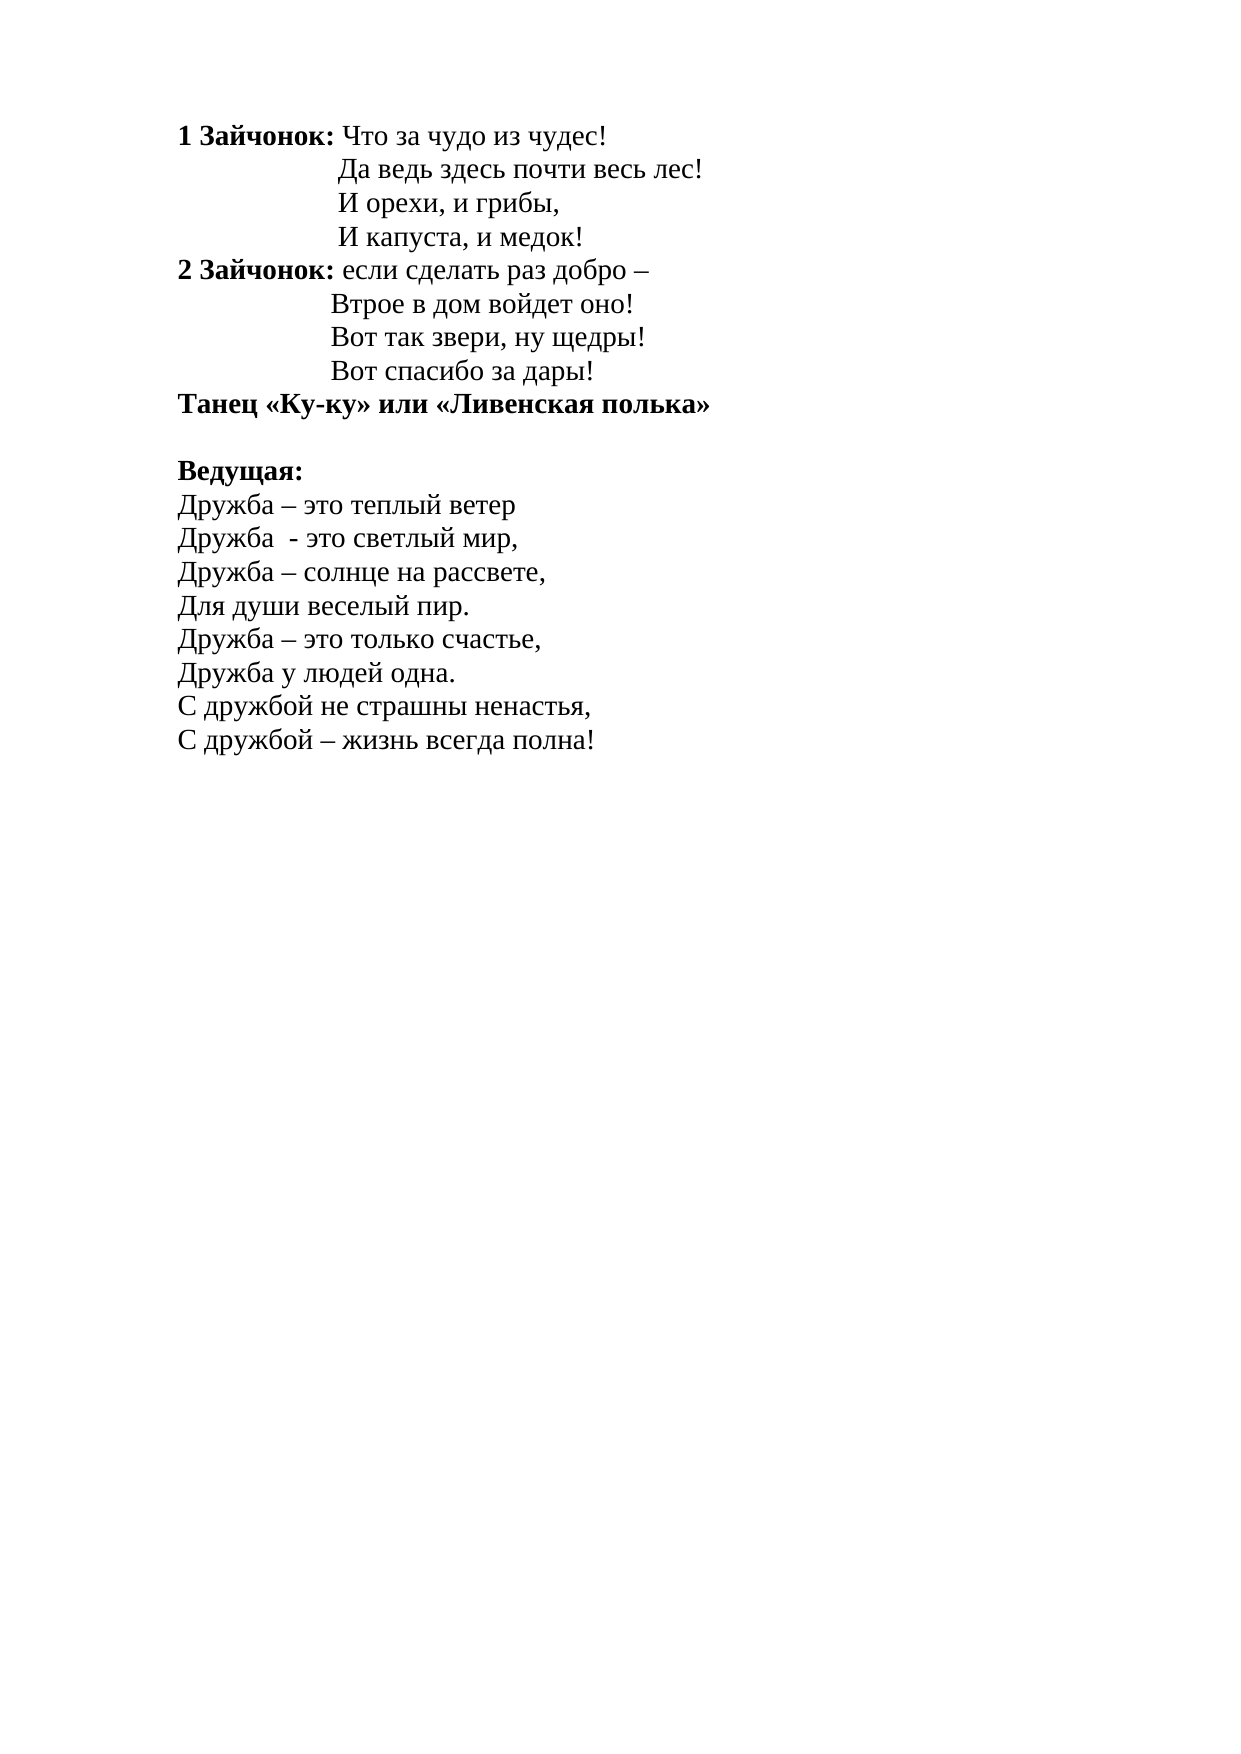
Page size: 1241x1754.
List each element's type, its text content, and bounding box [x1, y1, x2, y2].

text Дружба - это светлый мир, [177, 521, 1152, 554]
text Да ведь здесь почти весь лес! [177, 152, 1152, 185]
text Дружба – солнце на рассвете, [177, 554, 1152, 588]
text Дружба у людей одна. [177, 655, 1152, 688]
text С дружбой не страшны ненастья, [177, 688, 1152, 722]
text 2 Зайчонок: если сделать раз добро – [177, 252, 1152, 286]
text Ведущая: [177, 453, 1152, 487]
text Вот так звери, ну щедры! [177, 319, 1152, 353]
text 1 Зайчонок: Что за чудо из чудес! [177, 118, 1152, 152]
text И орехи, и грибы, [177, 185, 1152, 219]
text Втрое в дом войдет оно! [177, 286, 1152, 319]
text Вот спасибо за дары! [177, 353, 1152, 386]
text Дружба – это теплый ветер [177, 487, 1152, 521]
text Танец «Ку-ку» или «Ливенская полька» [177, 386, 1152, 420]
text И капуста, и медок! [177, 219, 1152, 252]
text Дружба – это только счастье, [177, 621, 1152, 655]
text Для души веселый пир. [177, 588, 1152, 621]
text С дружбой – жизнь всегда полна! [177, 722, 1152, 755]
